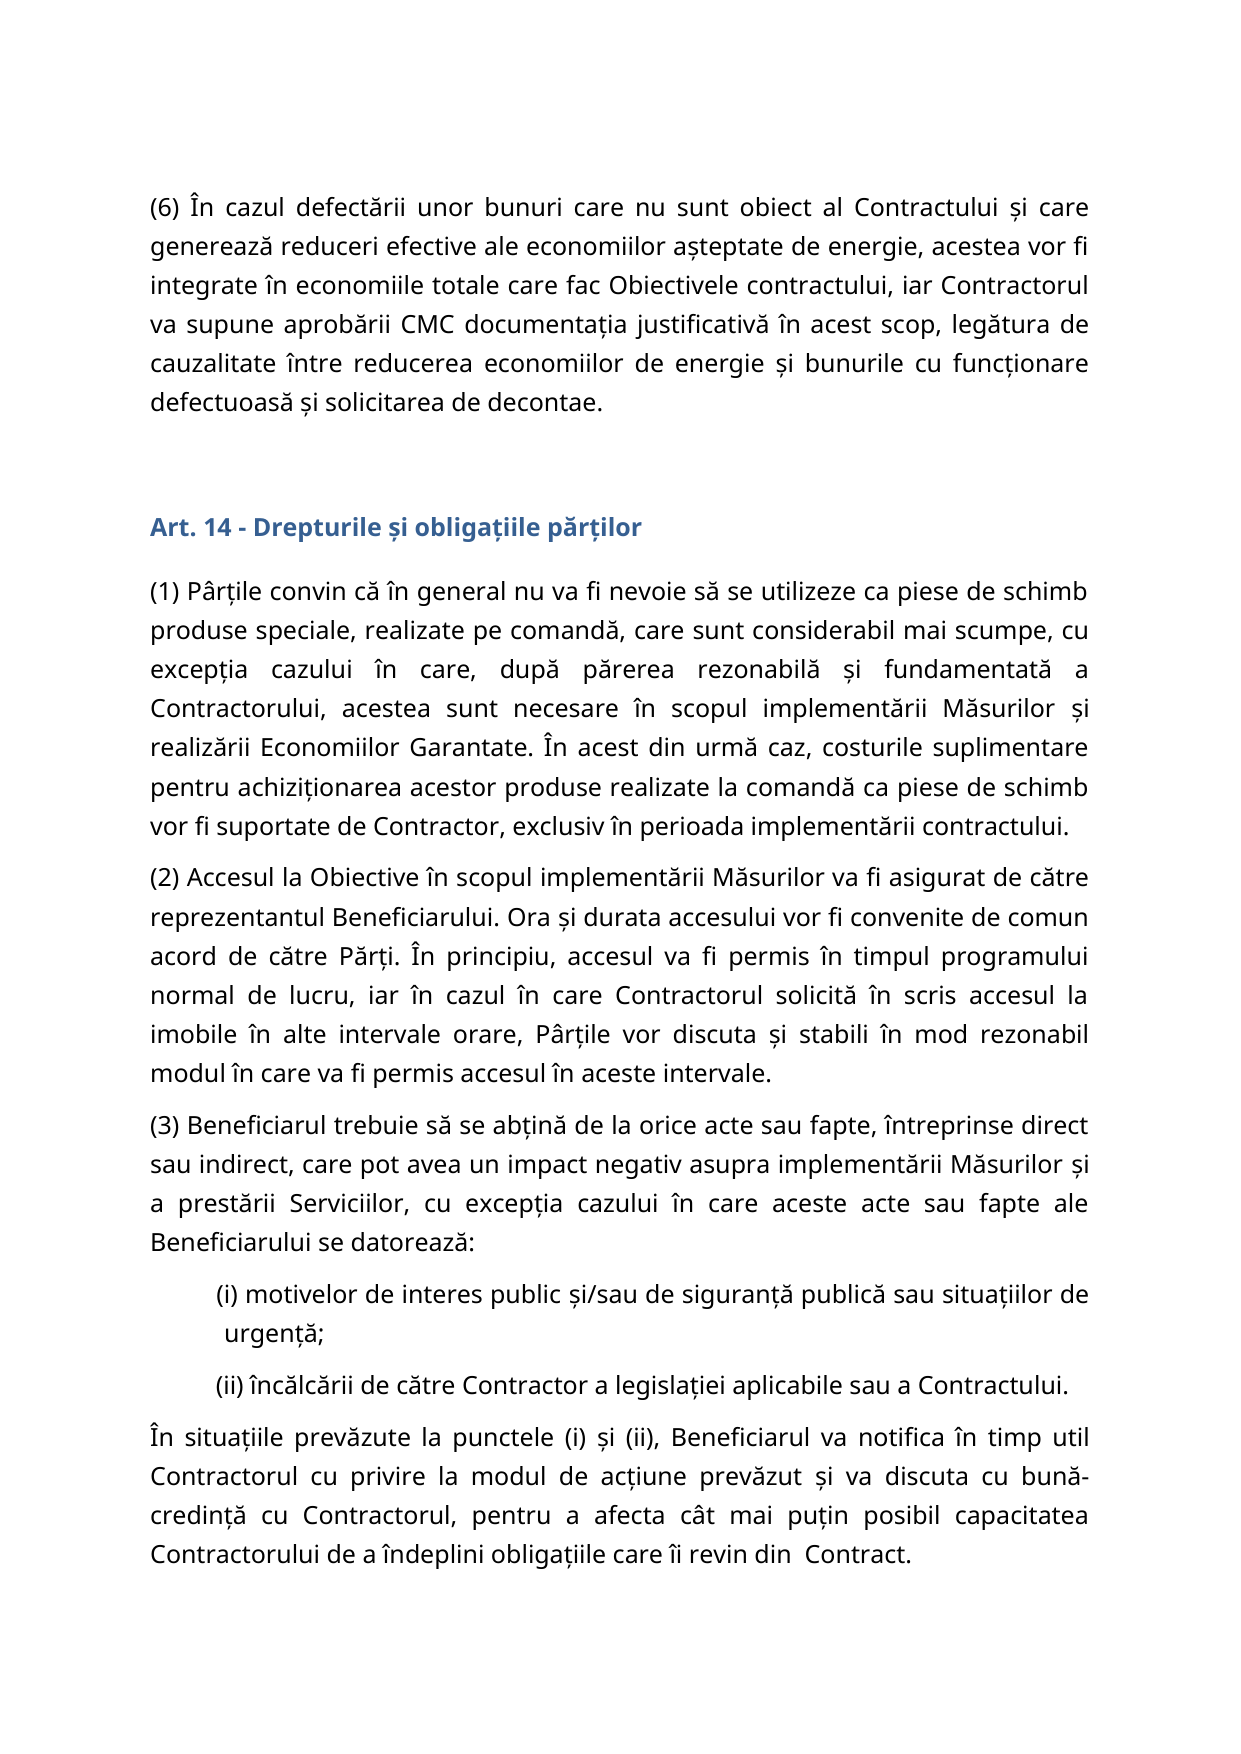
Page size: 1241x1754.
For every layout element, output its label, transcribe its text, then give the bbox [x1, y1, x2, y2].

text (i) motivelor de interes public şi/sau de siguranță publică sau situațiilor de urgență; [209, 1277, 1090, 1350]
text (3) Beneficiarul trebuie să se abțină de la orice acte sau fapte, întreprinse direct sau indirect, care pot avea un impact negativ asupra implementării Măsurilor şi a prestării Serviciilor, cu excepția cazului în care aceste acte sau fapte ale Beneficiarului se datorează: [150, 1107, 1090, 1259]
text (ii) încălcării de către Contractor a legislației aplicabile sau a Contractului. [209, 1367, 1090, 1402]
text (6) În cazul defectării unor bunuri care nu sunt obiect al Contractului și care generează reduceri efective ale economiilor așteptate de energie, acestea vor fi integrate în economiile totale care fac Obiectivele contractului, iar Contractorul va supune aprobării CMC documentația justificativă în acest scop, legătura de cauzalitate între reducerea economiilor de energie și bunurile cu funcționare defectuoasă și solicitarea de decontae. [150, 189, 1090, 419]
subtitle Art. 14 - Drepturile și obligațiile părților [150, 509, 1090, 543]
text (1) Pârțile convin că în general nu va fi nevoie să se utilizeze ca piese de schimb produse speciale, realizate pe comandă, care sunt considerabil mai scumpe, cu excepția cazului în care, după părerea rezonabilă și fundamentată a Contractorului, acestea sunt necesare în scopul implementării Măsurilor şi realizării Economiilor Garantate. În acest din urmă caz, costurile suplimentare pentru achiziționarea acestor produse realizate la comandă ca piese de schimb vor fi suportate de Contractor, exclusiv în perioada implementării contractului. [150, 573, 1090, 842]
text (2) Accesul la Obiective în scopul implementării Măsurilor va fi asigurat de către reprezentantul Beneficiarului. Ora şi durata accesului vor fi convenite de comun acord de către Părți. În principiu, accesul va fi permis în timpul programului normal de lucru, iar în cazul în care Contractorul solicită în scris accesul la imobile în alte intervale orare, Pârțile vor discuta și stabili în mod rezonabil modul în care va fi permis accesul în aceste intervale. [150, 860, 1090, 1090]
text În situațiile prevăzute la punctele (i) şi (ii), Beneficiarul va notifica în timp util Contractorul cu privire la modul de acțiune prevăzut şi va discuta cu bună-credință cu Contractorul, pentru a afecta cât mai puțin posibil capacitatea Contractorului de a îndeplini obligațiile care îi revin din Contract. [150, 1419, 1090, 1571]
